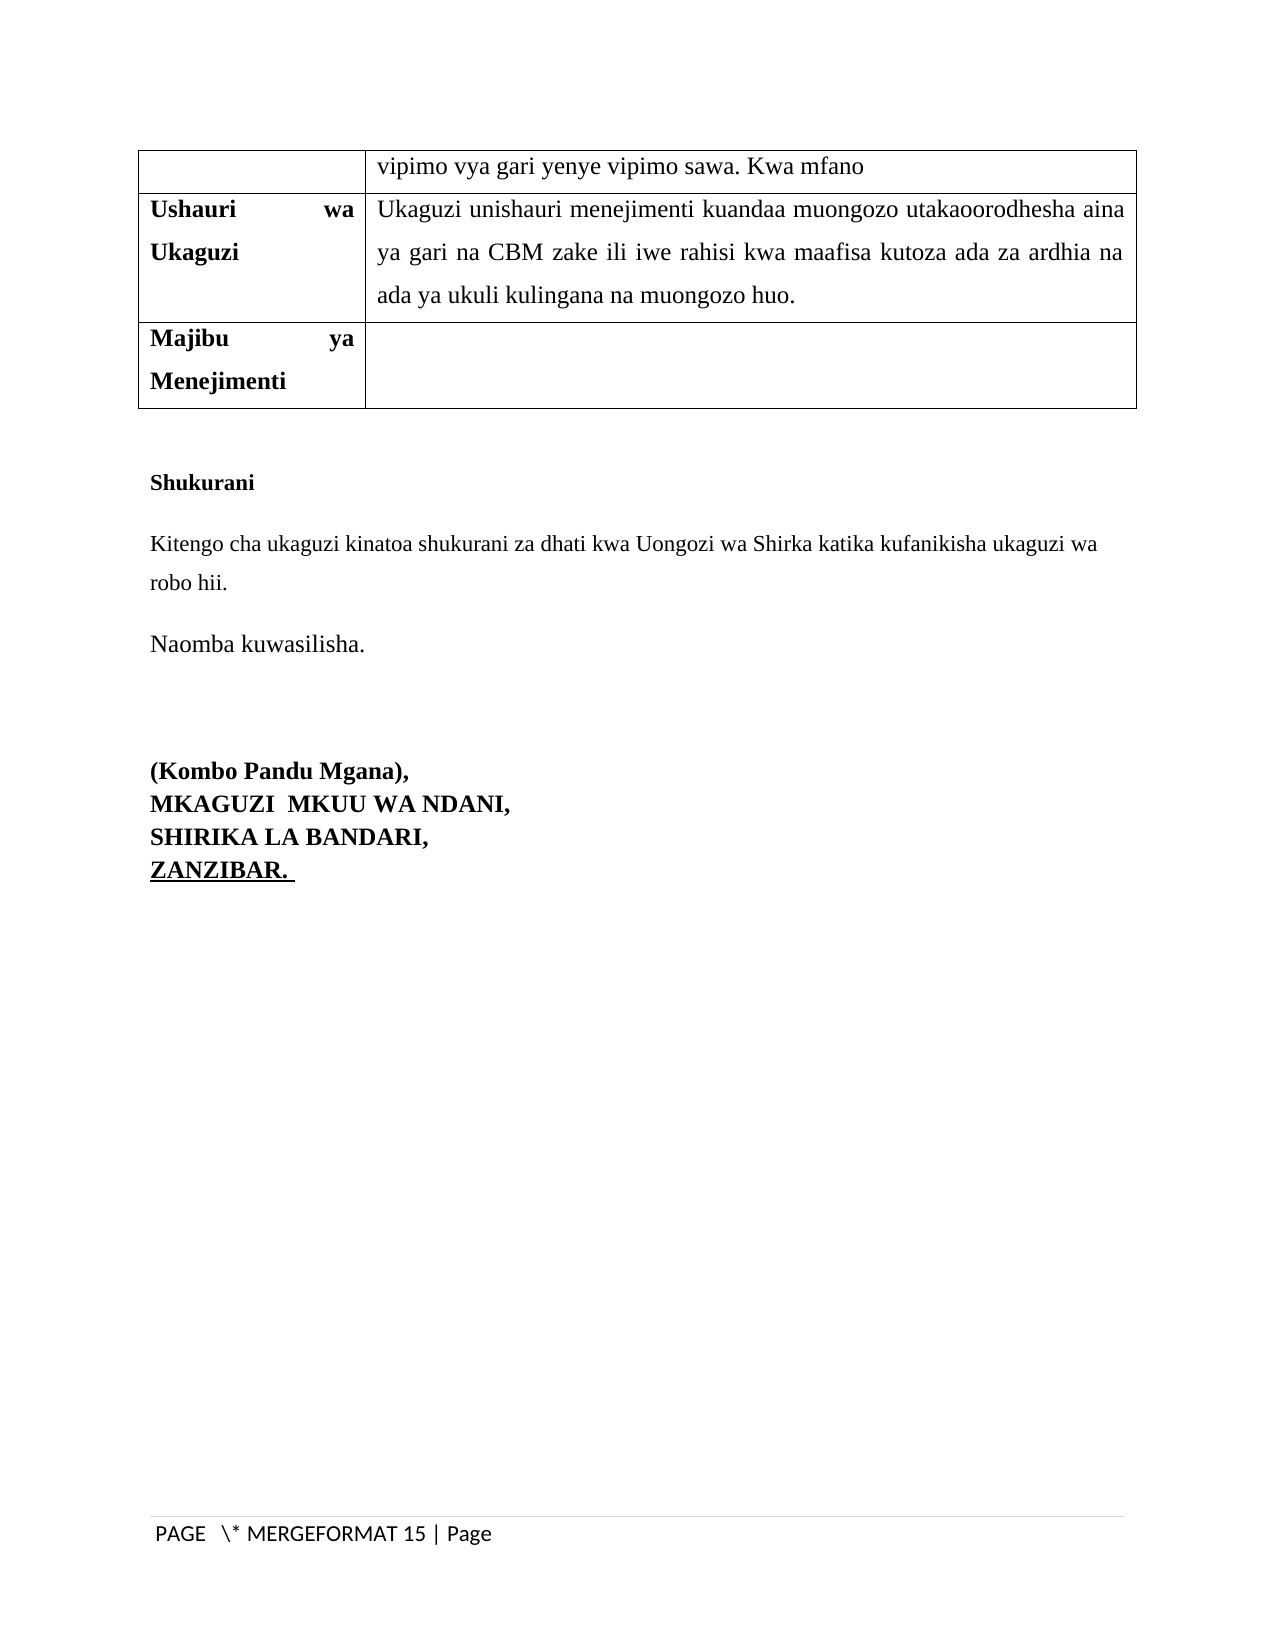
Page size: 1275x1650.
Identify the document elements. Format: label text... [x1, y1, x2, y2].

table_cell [366, 151, 1136, 193]
table_cell Majibu ya Menejimenti [139, 323, 365, 408]
table_cell [366, 323, 1136, 408]
text (Kombo Pandu Mgana), [150, 756, 1125, 785]
text SHIRIKA LA BANDARI, [150, 822, 1125, 851]
text Kitengo cha ukaguzi kinatoa shukurani za dhati kwa Uongozi wa Shirka katika kufanikisha ukaguzi wa robo hii. [150, 530, 1125, 596]
text MKAGUZI MKUU WA NDANI, [150, 789, 1125, 818]
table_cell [139, 151, 365, 193]
table_cell Ukaguzi unishauri menejimenti kuandaa muongozo utakaoorodhesha aina ya gari na CBM zake ili iwe rahisi kwa maafisa kutoza ada za ardhia na ada ya ukuli kulingana na muongozo huo. [366, 194, 1136, 322]
text ZANZIBAR. [150, 855, 1125, 884]
table_cell Ushauri wa Ukaguzi [139, 194, 365, 322]
text Shukurani [150, 469, 1125, 496]
text Naomba kuwasilisha. [150, 629, 1125, 658]
